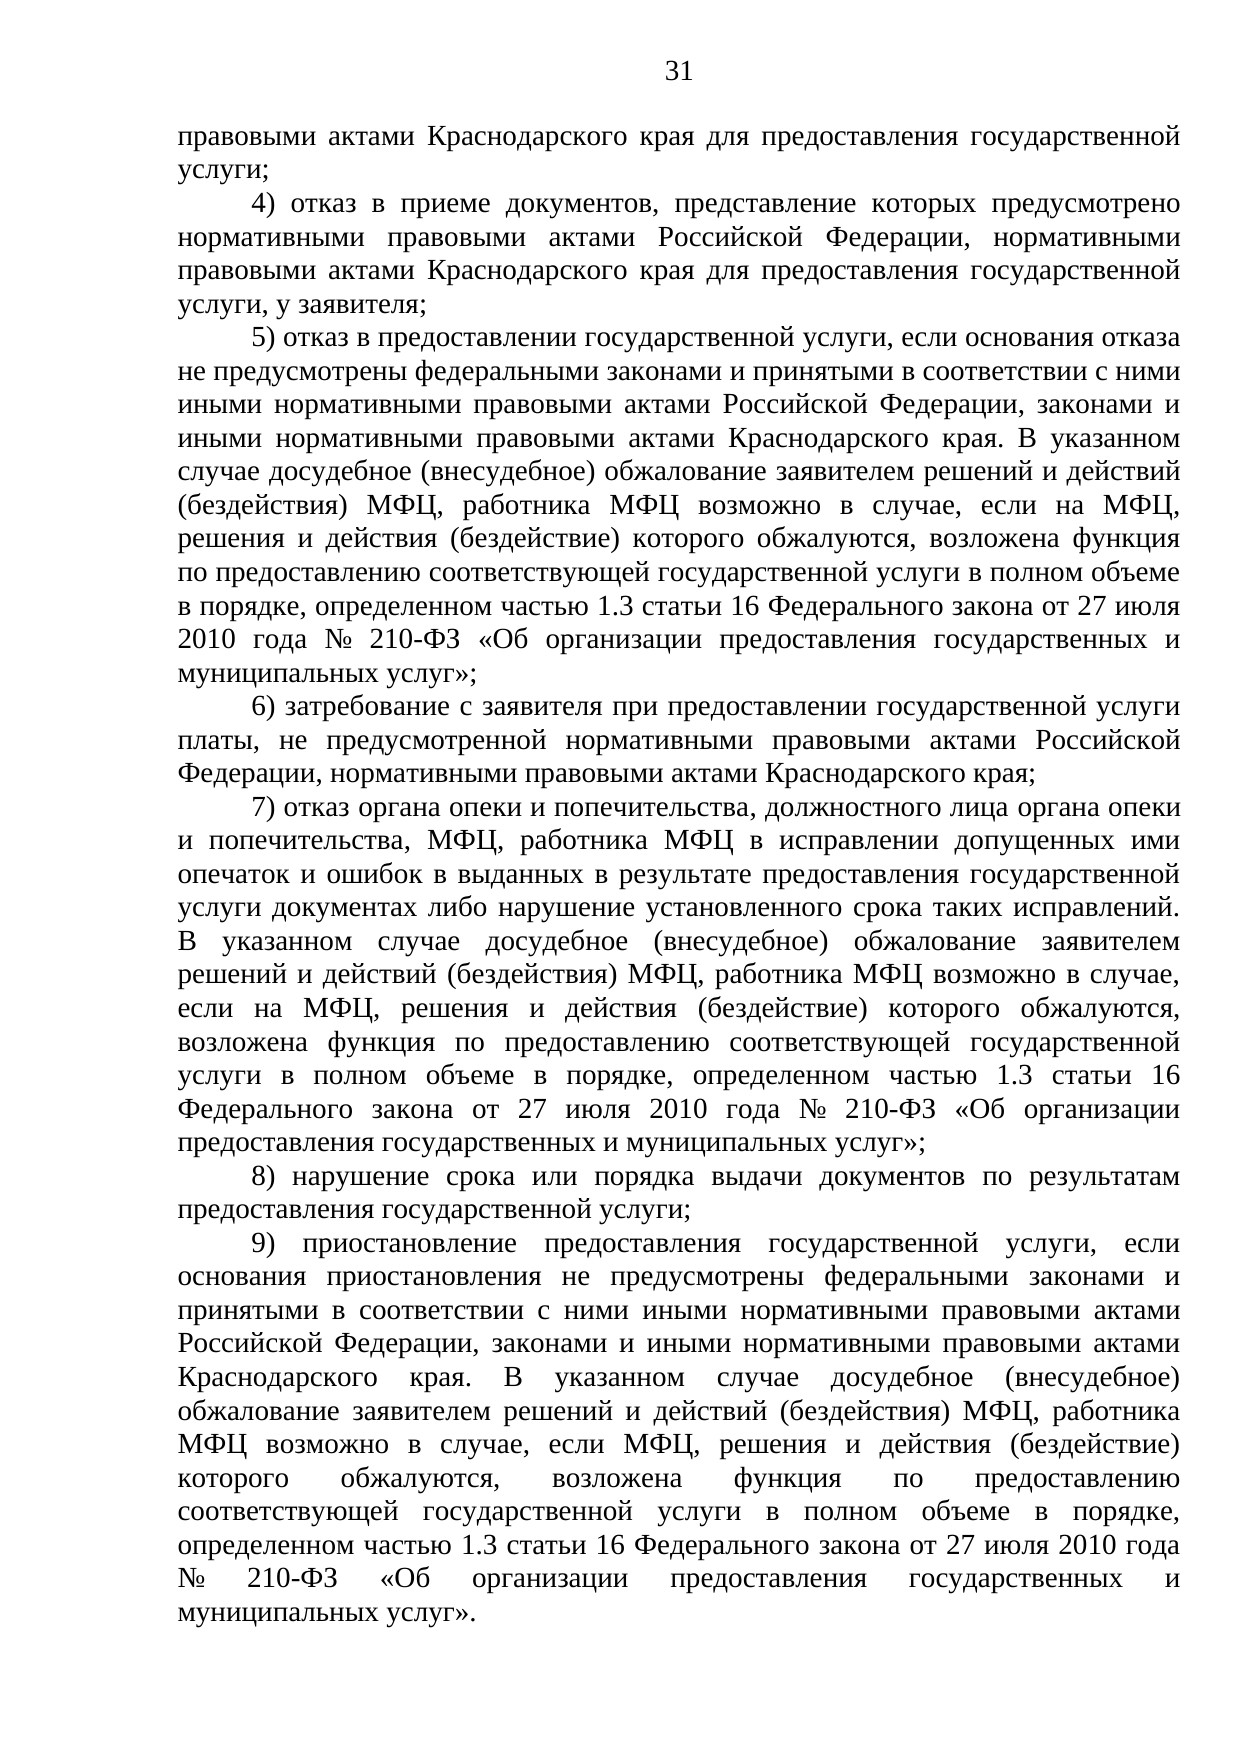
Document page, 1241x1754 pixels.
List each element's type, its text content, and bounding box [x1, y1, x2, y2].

text 6) затребование с заявителя при предоставлении государственной услуги платы, не предусмотренной нормативными правовыми актами Российской Федерации, нормативными правовыми актами Краснодарского края; [177, 688, 1181, 789]
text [177, 118, 1181, 185]
text 9) приостановление предоставления государственной услуги, если основания приостановления не предусмотрены федеральными законами и принятыми в соответствии с ними иными нормативными правовыми актами Российской Федерации, законами и иными нормативными правовыми актами Краснодарского края. В указанном случае досудебное (внесудебное) обжалование заявителем решений и действий (бездействия) МФЦ, работника МФЦ возможно в случае, если МФЦ, решения и действия (бездействие) которого обжалуются, возложена функция по предоставлению соответствующей государственной услуги в полном объеме в порядке, определенном частью 1.3 статьи 16 Федерального закона от 27 июля 2010 года № 210-ФЗ «Об организации предоставления государственных и муниципальных услуг». [177, 1225, 1181, 1627]
text 4) отказ в приеме документов, представление которых предусмотрено нормативными правовыми актами Российской Федерации, нормативными правовыми актами Краснодарского края для предоставления государственной услуги, у заявителя; [177, 185, 1181, 319]
text 8) нарушение срока или порядка выдачи документов по результатам предоставления государственной услуги; [177, 1158, 1181, 1225]
text 5) отказ в предоставлении государственной услуги, если основания отказа не предусмотрены федеральными законами и принятыми в соответствии с ними иными нормативными правовыми актами Российской Федерации, законами и иными нормативными правовыми актами Краснодарского края. В указанном случае досудебное (внесудебное) обжалование заявителем решений и действий (бездействия) МФЦ, работника МФЦ возможно в случае, если на МФЦ, решения и действия (бездействие) которого обжалуются, возложена функция по предоставлению соответствующей государственной услуги в полном объеме в порядке, определенном частью 1.3 статьи 16 Федерального закона от 27 июля 2010 года № 210-ФЗ «Об организации предоставления государственных и муниципальных услуг»; [177, 319, 1181, 688]
text 7) отказ органа опеки и попечительства, должностного лица органа опеки и попечительства, МФЦ, работника МФЦ в исправлении допущенных ими опечаток и ошибок в выданных в результате предоставления государственной услуги документах либо нарушение установленного срока таких исправлений. В указанном случае досудебное (внесудебное) обжалование заявителем решений и действий (бездействия) МФЦ, работника МФЦ возможно в случае, если на МФЦ, решения и действия (бездействие) которого обжалуются, возложена функция по предоставлению соответствующей государственной услуги в полном объеме в порядке, определенном частью 1.3 статьи 16 Федерального закона от 27 июля 2010 года № 210-ФЗ «Об организации предоставления государственных и муниципальных услуг»; [177, 789, 1181, 1158]
